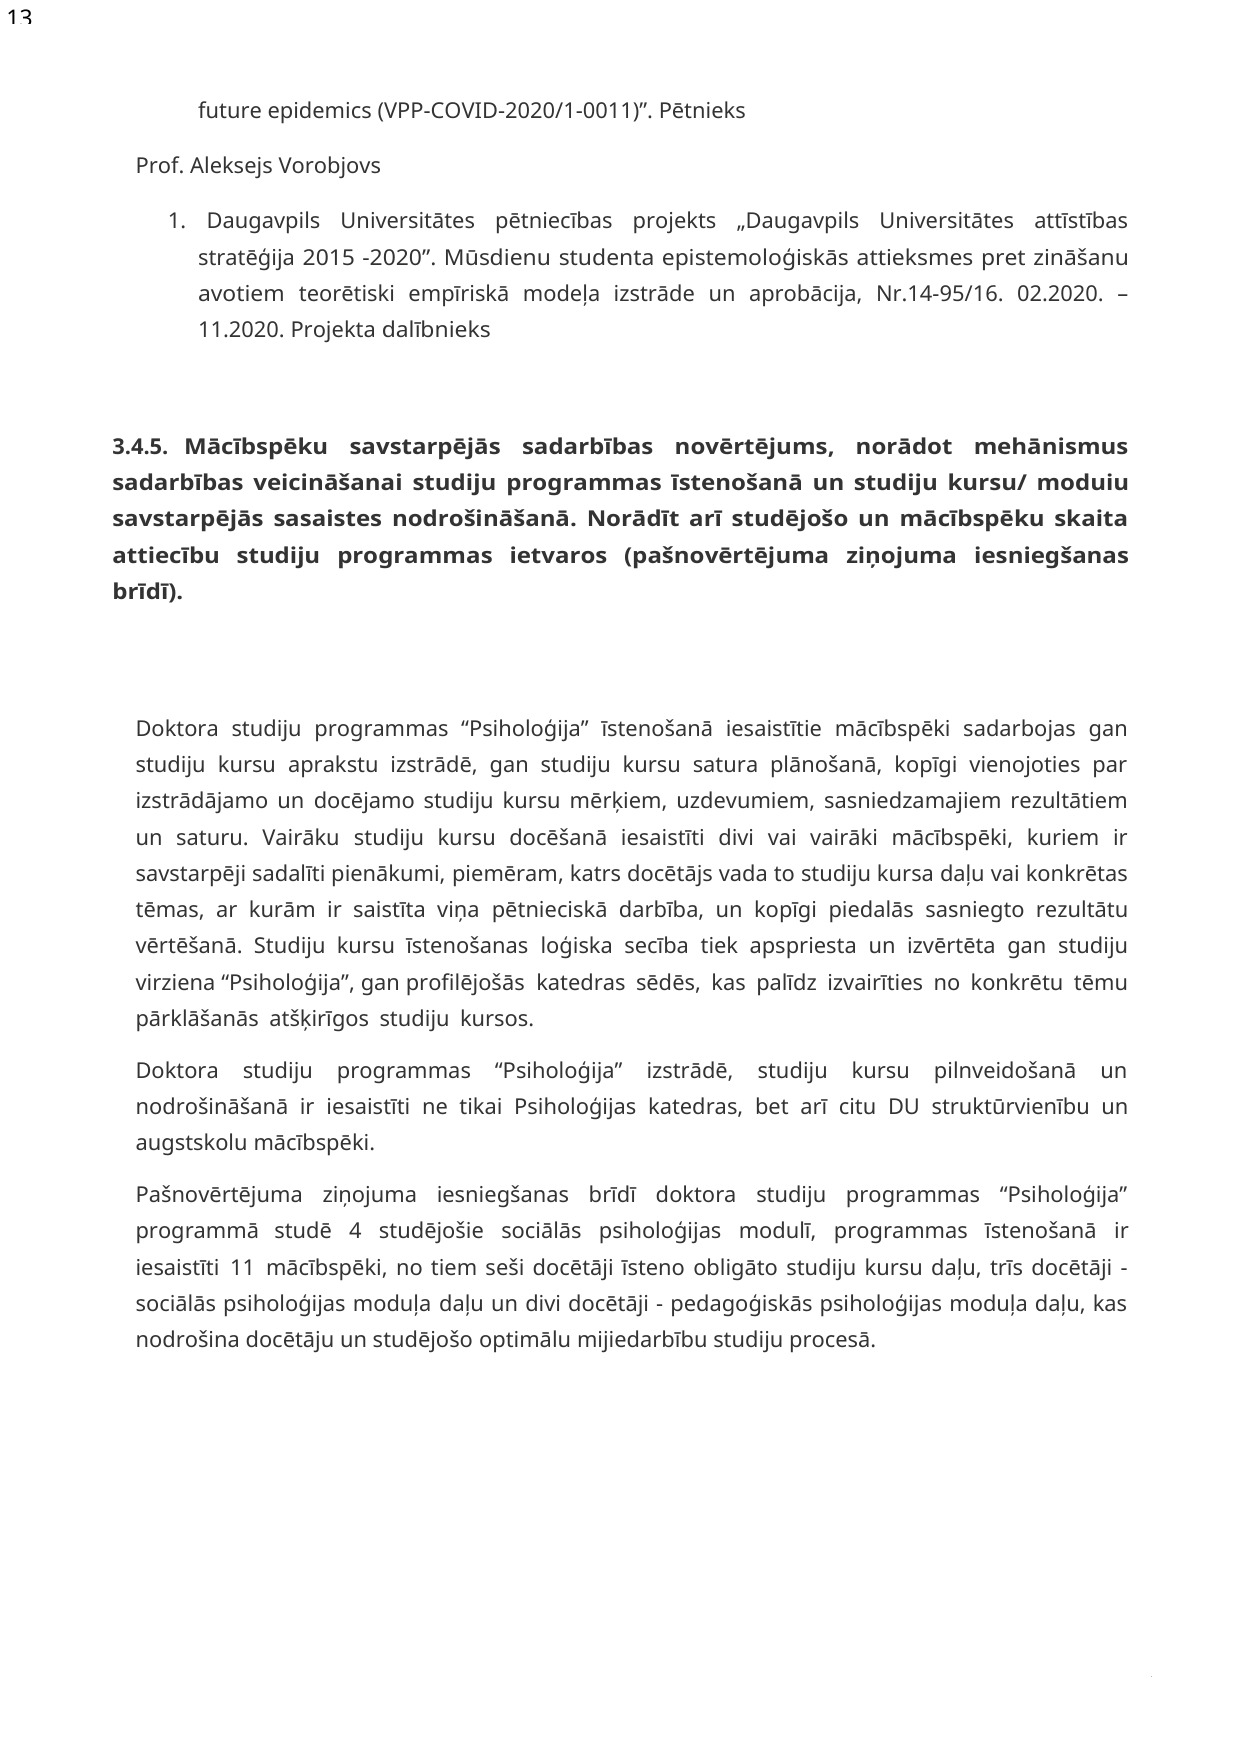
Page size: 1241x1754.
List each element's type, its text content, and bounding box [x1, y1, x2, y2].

text Pašnovērtējuma ziņojuma iesniegšanas brīdī doktora studiju programmas “Psiholoģija” programmā studē 4 studējošie sociālās psiholoģijas modulī, programmas īstenošanā ir iesaistīti 11 mācībspēki, no tiem seši docētāji īsteno obligāto studiju kursu daļu, trīs docētāji - sociālās psiholoģijas moduļa daļu un divi docētāji - pedagoģiskās psiholoģijas moduļa daļu, kas nodrošina docētāju un studējošo optimālu mijiedarbību studiju procesā. [135, 1179, 1128, 1354]
subtitle Mācībspēku savstarpējās sadarbības novērtējums, norādot mehānismus sadarbības veicināšanai studiju programmas īstenošanā un studiju kursu/ moduiu savstarpējās sasaistes nodrošināšanā. Norādīt arī studējošo un mācībspēku skaita attiecību studiju programmas ietvaros (pašnovērtējuma ziņojuma iesniegšanas brīdī). [112, 431, 1129, 606]
text Doktora studiju programmas “Psiholoģija” izstrādē, studiju kursu pilnveidošanā un nodrošināšanā ir iesaistīti ne tikai Psiholoģijas katedras, bet arī citu DU struktūrvienību un augstskolu mācībspēki. [135, 1055, 1128, 1157]
text Doktora studiju programmas “Psiholoģija” īstenošanā iesaistītie mācībspēki sadarbojas gan studiju kursu aprakstu izstrādē, gan studiju kursu satura plānošanā, kopīgi vienojoties par izstrādājamo un docējamo studiju kursu mērķiem, uzdevumiem, sasniedzamajiem rezultātiem un saturu. Vairāku studiju kursu docēšanā iesaistīti divi vai vairāki mācībspēki, kuriem ir savstarpēji sadalīti pienākumi, piemēram, katrs docētājs vada to studiju kursa daļu vai konkrētas tēmas, ar kurām ir saistīta viņa pētnieciskā darbība, un kopīgi piedalās sasniegto rezultātu vērtēšanā. Studiju kursu īstenošanas loģiska secība tiek apspriesta un izvērtēta gan studiju virziena “Psiholoģija”, gan proﬁlējošās katedras sēdēs, kas palīdz izvairīties no konkrētu tēmu pārklāšanās atšķirīgos studiju kursos. [135, 713, 1129, 1033]
text future epidemics (VPP-COVID-2020/1-0011)”. Pētnieks Prof. Aleksejs Vorobjovs [135, 95, 776, 180]
text 1. Daugavpils Universitātes pētniecības projekts „Daugavpils Universitātes attīstības stratēģija 2015 -2020”. Mūsdienu studenta epistemoloģiskās attieksmes pret zināšanu avotiem teorētiski empīriskā modeļa izstrāde un aprobācija, Nr.14-95/16. 02.2020. – 11.2020. Projekta dalībnieks [168, 205, 1129, 344]
